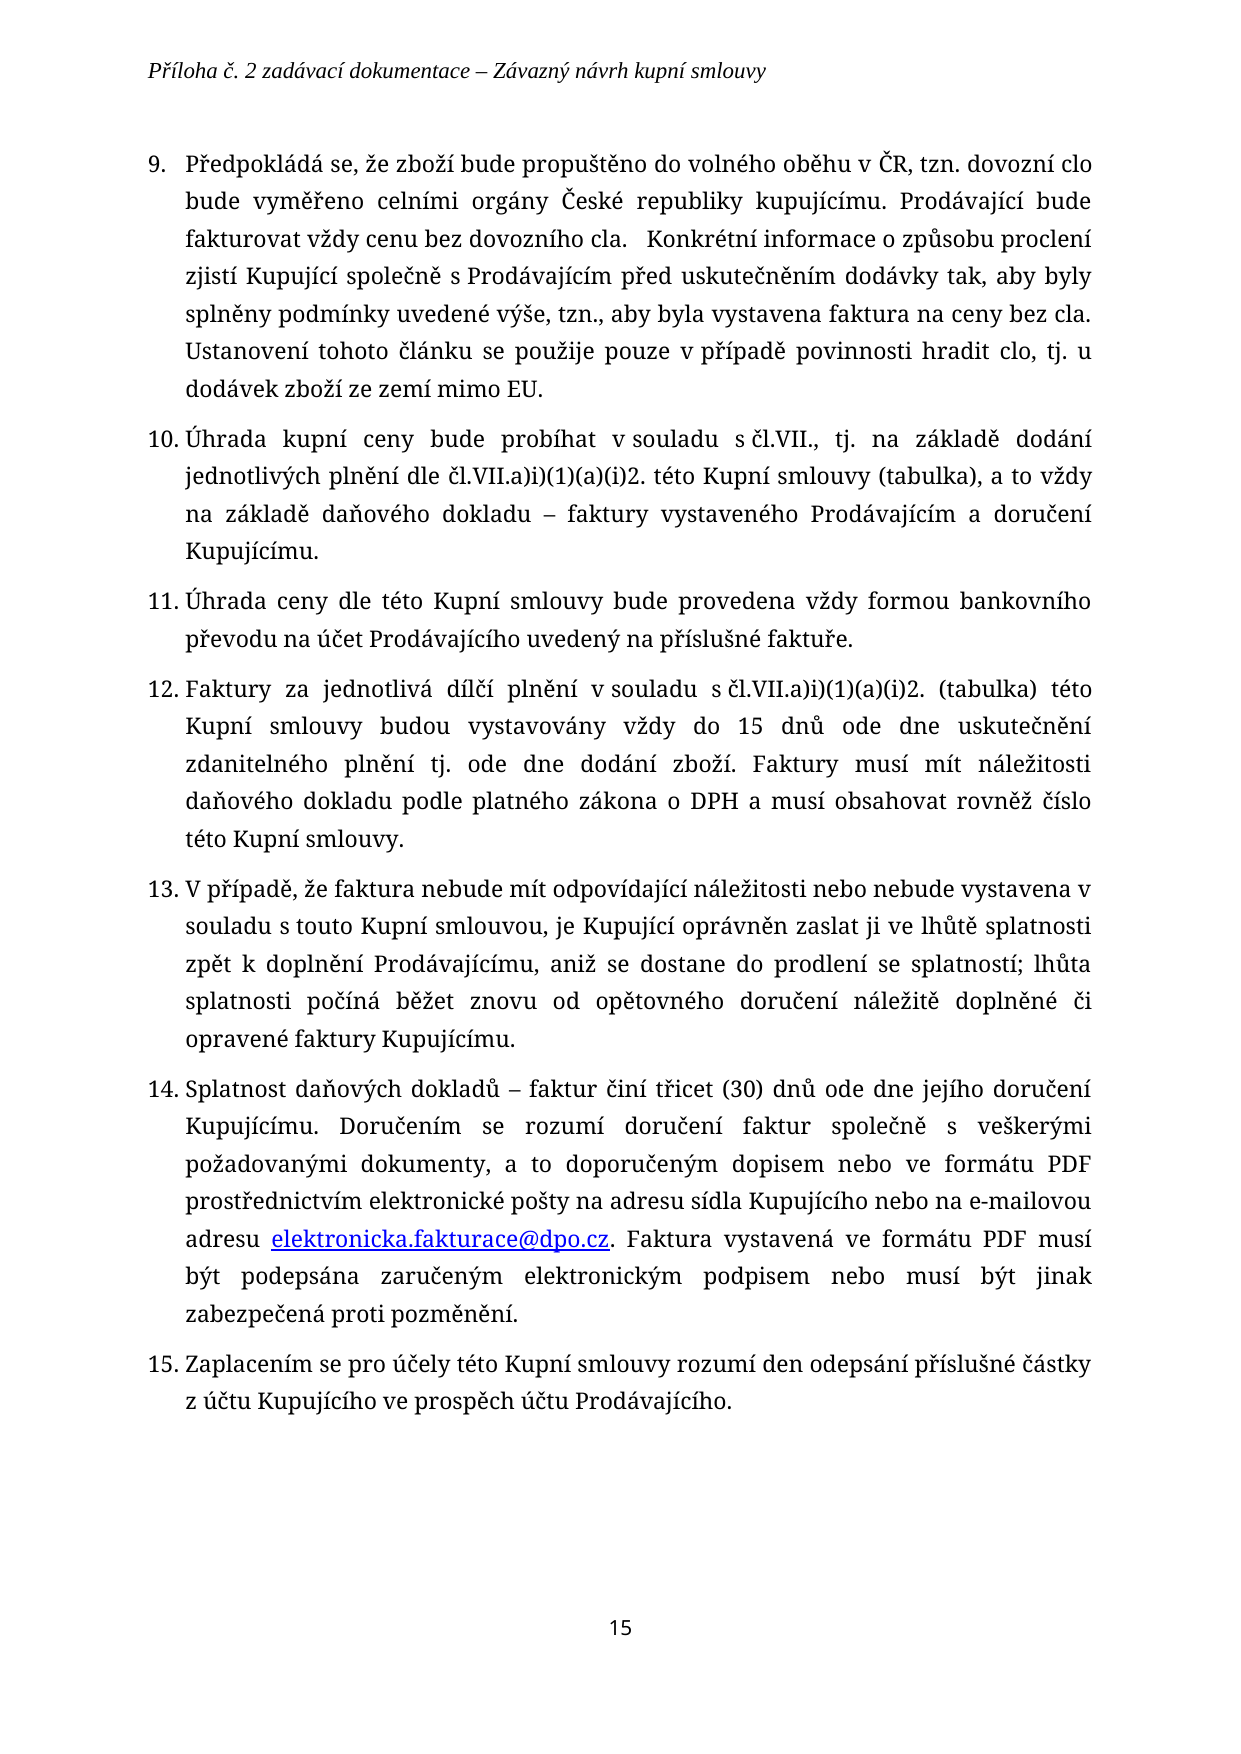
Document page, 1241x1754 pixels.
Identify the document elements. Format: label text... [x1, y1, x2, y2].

list Předpokládá se, že zboží bude propuštěno do volného oběhu v ČR, tzn. dovozní clo bude vyměřeno celními orgány České republiky kupujícímu. Prodávající bude fakturovat vždy cenu bez dovozního cla. Konkrétní informace o způsobu proclení zjistí Kupující společně s Prodávajícím před uskutečněním dodávky tak, aby byly splněny podmínky uvedené výše, tzn., aby byla vystavena faktura na ceny bez cla. Ustanovení tohoto článku se použije pouze v případě povinnosti hradit clo, tj. u dodávek zboží ze zemí mimo EU. [148, 148, 1093, 404]
list V případě, že faktura nebude mít odpovídající náležitosti nebo nebude vystavena v souladu s touto Kupní smlouvou, je Kupující oprávněn zaslat ji ve lhůtě splatnosti zpět k doplnění Prodávajícímu, aniž se dostane do prodlení se splatností; lhůta splatnosti počíná běžet znovu od opětovného doručení náležitě doplněné či opravené faktury Kupujícímu. [148, 873, 1093, 1054]
list Úhrada kupní ceny bude probíhat v souladu s čl.VII., tj. na základě dodání jednotlivých plnění dle čl.VII.2. této Kupní smlouvy (tabulka), a to vždy na základě daňového dokladu – faktury vystaveného Prodávajícím a doručení Kupujícímu. [148, 423, 1093, 566]
list Splatnost daňových dokladů – faktur činí třicet (30) dnů ode dne jejího doručení Kupujícímu. Doručením se rozumí doručení faktur společně s veškerými požadovanými dokumenty, a to doporučeným dopisem nebo ve formátu PDF prostřednictvím elektronické pošty na adresu sídla Kupujícího nebo na e-mailovou adresu elektronicka.fakturace@dpo.cz. Faktura vystavená ve formátu PDF musí být podepsána zaručeným elektronickým podpisem nebo musí být jinak zabezpečená proti pozměnění. [148, 1073, 1093, 1329]
list Zaplacením se pro účely této Kupní smlouvy rozumí den odepsání příslušné částky z účtu Kupujícího ve prospěch účtu Prodávajícího. [148, 1348, 1093, 1416]
list Faktury za jednotlivá dílčí plnění v souladu s čl.VII.2. (tabulka) této Kupní smlouvy budou vystavovány vždy do 15 dnů ode dne uskutečnění zdanitelného plnění tj. ode dne dodání zboží. Faktury musí mít náležitosti daňového dokladu podle platného zákona o DPH a musí obsahovat rovněž číslo této Kupní smlouvy. [148, 673, 1093, 854]
list Úhrada ceny dle této Kupní smlouvy bude provedena vždy formou bankovního převodu na účet Prodávajícího uvedený na příslušné faktuře. [148, 585, 1093, 654]
